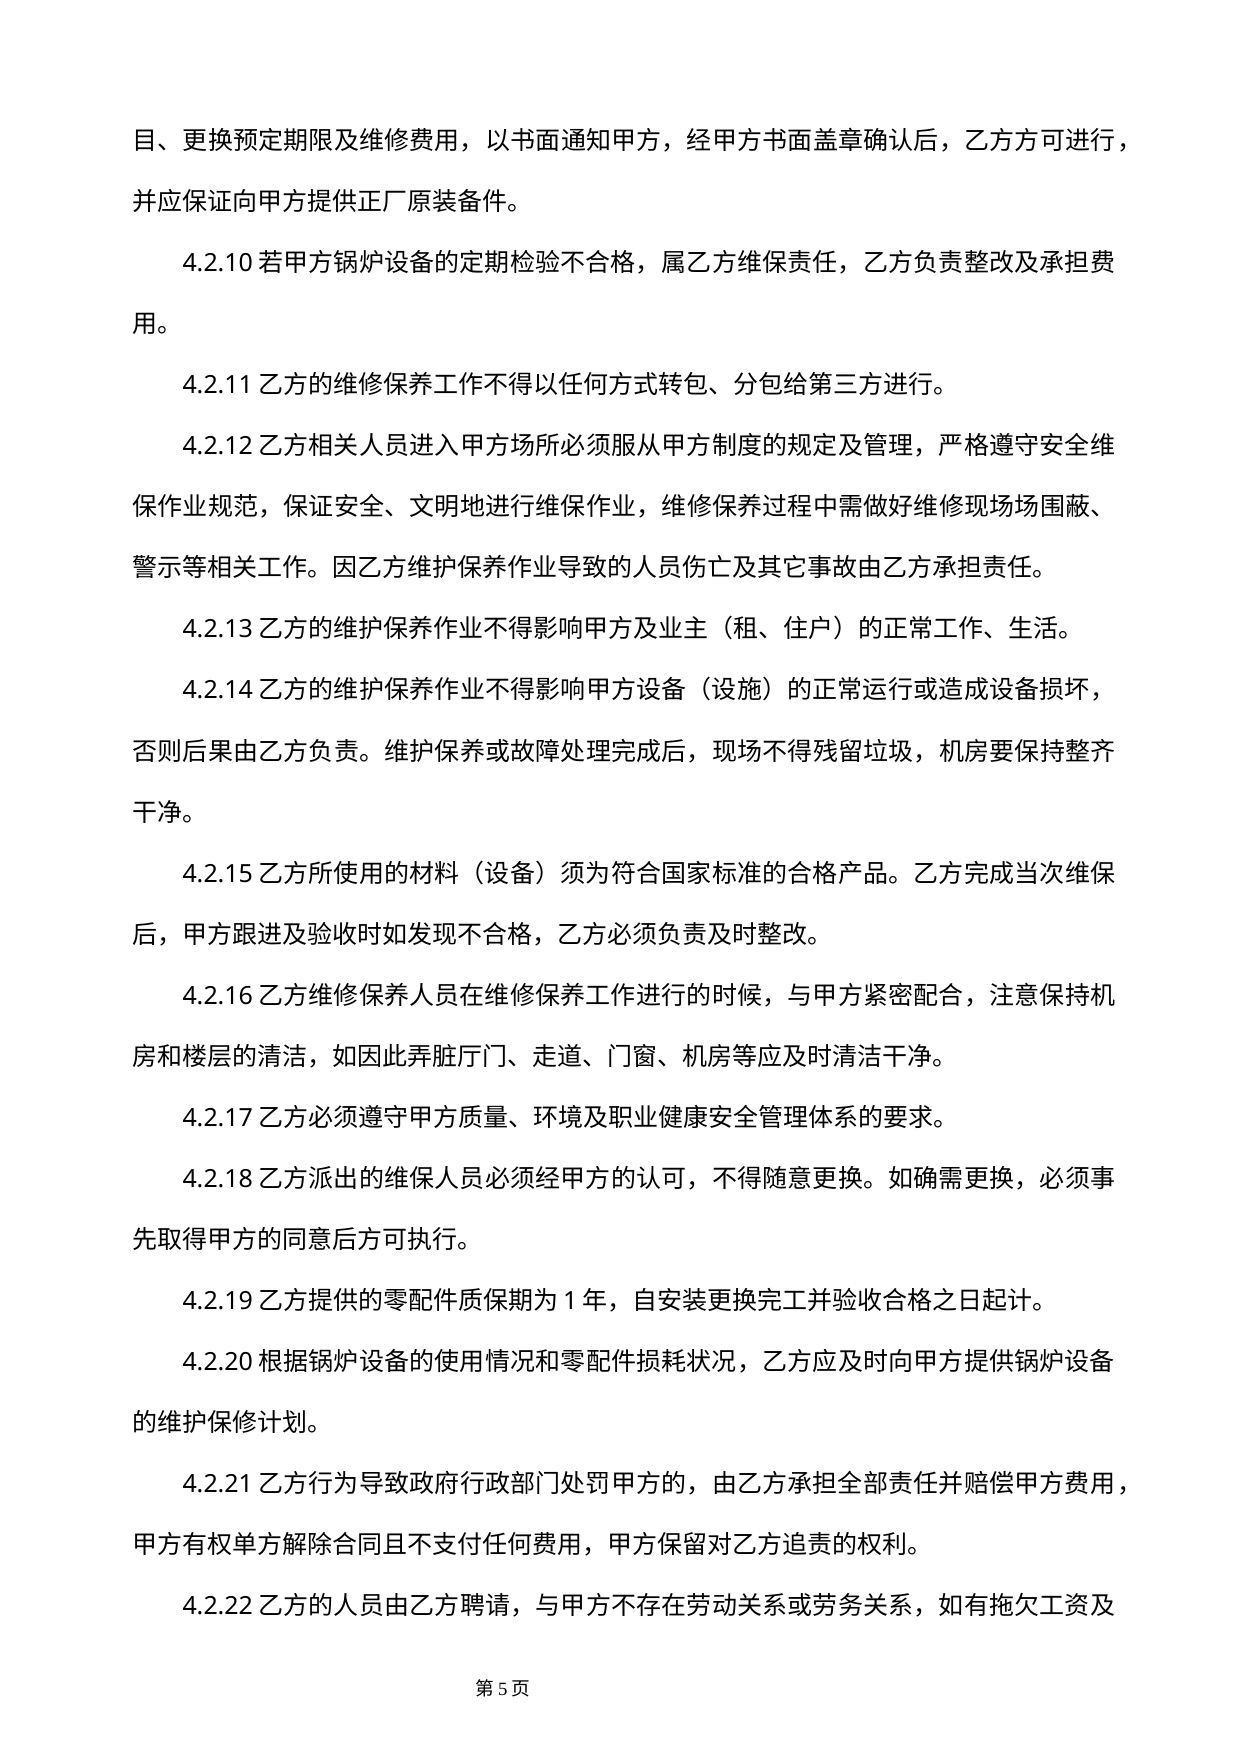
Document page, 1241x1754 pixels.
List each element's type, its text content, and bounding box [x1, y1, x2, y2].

text 4.2.16乙方维修保养人员在维修保养工作进行的时候，与甲方紧密配合，注意保持机房和楼层的清洁，如因此弄脏厅门、走道、门窗、机房等应及时清洁干净。 [132, 963, 1118, 1085]
text 4.2.15乙方所使用的材料（设备）须为符合国家标准的合格产品。乙方完成当次维保后，甲方跟进及验收时如发现不合格，乙方必须负责及时整改。 [132, 841, 1118, 963]
text 4.2.19乙方提供的零配件质保期为1年，自安装更换完工并验收合格之日起计。 [132, 1268, 1118, 1329]
text 4.2.18乙方派出的维保人员必须经甲方的认可，不得随意更换。如确需更换，必须事先取得甲方的同意后方可执行。 [132, 1146, 1118, 1268]
text 4.2.10若甲方锅炉设备的定期检验不合格，属乙方维保责任，乙方负责整改及承担费用。 [132, 230, 1118, 352]
text 4.2.11乙方的维修保养工作不得以任何方式转包、分包给第三方进行。 [132, 352, 1118, 413]
text 4.2.21乙方行为导致政府行政部门处罚甲方的，由乙方承担全部责任并赔偿甲方费用，甲方有权单方解除合同且不支付任何费用，甲方保留对乙方追责的权利。 [132, 1451, 1118, 1573]
text 4.2.14乙方的维护保养作业不得影响甲方设备（设施）的正常运行或造成设备损坏，否则后果由乙方负责。维护保养或故障处理完成后，现场不得残留垃圾，机房要保持整齐干净。 [132, 658, 1118, 841]
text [132, 108, 1118, 230]
text 4.2.13乙方的维护保养作业不得影响甲方及业主（租、住户）的正常工作、生活。 [132, 597, 1118, 658]
text 4.2.12乙方相关人员进入甲方场所必须服从甲方制度的规定及管理，严格遵守安全维保作业规范，保证安全、文明地进行维保作业，维修保养过程中需做好维修现场场围蔽、警示等相关工作。因乙方维护保养作业导致的人员伤亡及其它事故由乙方承担责任。 [132, 413, 1118, 597]
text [132, 1573, 1118, 1634]
text 4.2.17乙方必须遵守甲方质量、环境及职业健康安全管理体系的要求。 [132, 1085, 1118, 1146]
text 4.2.20根据锅炉设备的使用情况和零配件损耗状况，乙方应及时向甲方提供锅炉设备的维护保修计划。 [132, 1329, 1118, 1451]
